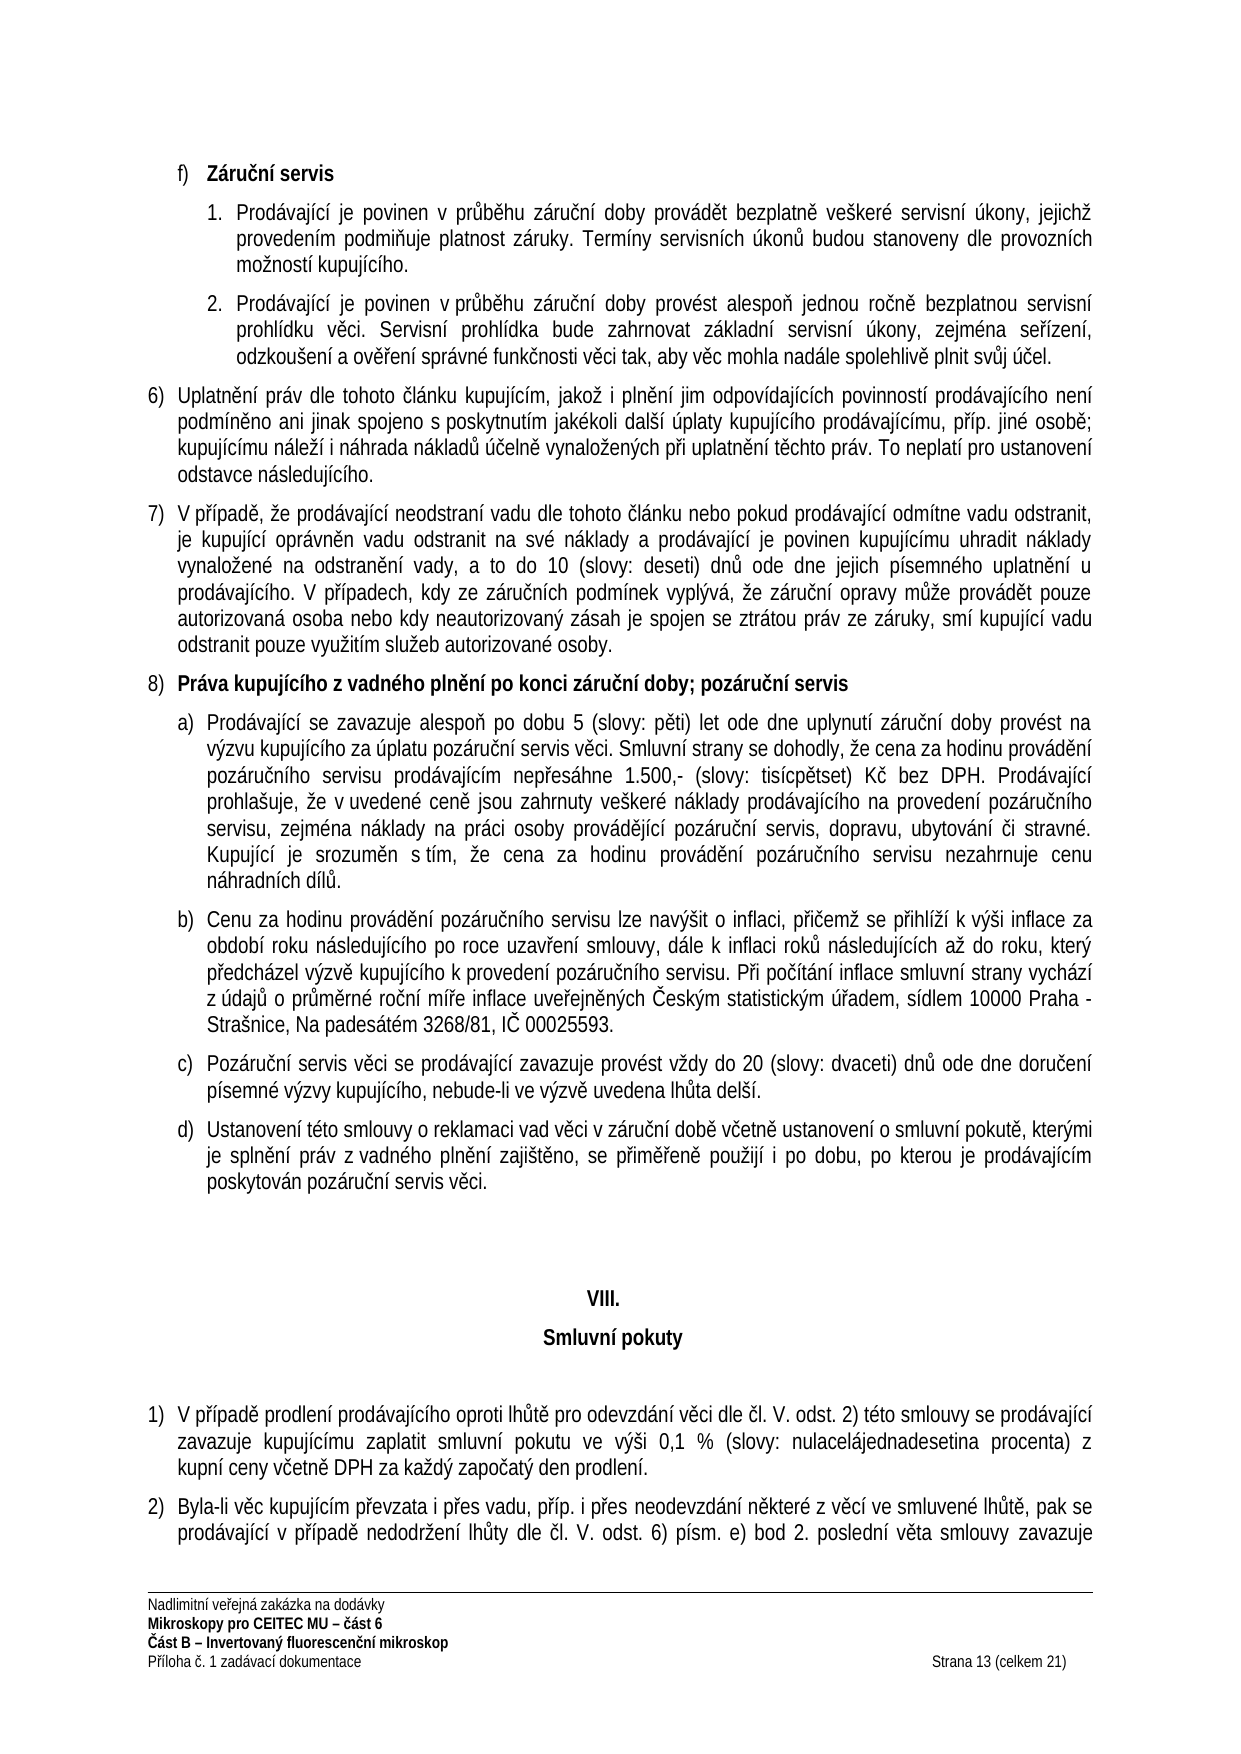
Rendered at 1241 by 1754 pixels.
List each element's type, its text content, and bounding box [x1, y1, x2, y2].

text Smluvní pokuty [133, 1324, 1093, 1350]
list V případě, že prodávající neodstraní vadu dle tohoto článku nebo pokud prodávající odmítne vadu odstranit, je kupující oprávněn vadu odstranit na své náklady a prodávající je povinen kupujícímu uhradit náklady vynaložené na odstranění vady, a to do 10 (slovy: deseti) dnů ode dne jejich písemného uplatnění u prodávajícího. V případech, kdy ze záručních podmínek vyplývá, že záruční opravy může provádět pouze autorizovaná osoba nebo kdy neautorizovaný zásah je spojen se ztrátou práv ze záruky, smí kupující vadu odstranit pouze využitím služeb autorizované osoby. [148, 499, 1093, 658]
list Cenu za hodinu provádění pozáručního servisu lze navýšit o inflaci, přičemž se přihlíží k výši inflace za období roku následujícího po roce uzavření smlouvy, dále k inflaci roků následujících až do roku, který předcházel výzvě kupujícího k provedení pozáručního servisu. Při počítání inflace smluvní strany vychází z údajů o průměrné roční míře inflace uveřejněných Českým statistickým úřadem, sídlem 10000 Praha - Strašnice, Na padesátém 3268/81, IČ 00025593. [177, 906, 1093, 1038]
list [148, 1493, 1093, 1546]
list Prodávající je povinen v průběhu záruční doby provést alespoň jednou ročně bezplatnou servisní prohlídku věci. Servisní prohlídka bude zahrnovat základní servisní úkony, zejména seřízení, odzkoušení a ověření správné funkčnosti věci tak, aby věc mohla nadále spolehlivě plnit svůj účel. [207, 290, 1093, 369]
list Práva kupujícího z vadného plnění po konci záruční doby; pozáruční servis [148, 670, 1093, 697]
list Záruční servis [177, 160, 1093, 186]
list V případě prodlení prodávajícího oproti lhůtě pro odevzdání věci dle čl. V. odst. 2) této smlouvy se prodávající zavazuje kupujícímu zaplatit smluvní pokutu ve výši 0,1 % (slovy: nulacelájednadesetina procenta) z kupní ceny včetně DPH za každý započatý den prodlení. [148, 1401, 1093, 1480]
list Uplatnění práv dle tohoto článku kupujícím, jakož i plnění jim odpovídajících povinností prodávajícího není podmíněno ani jinak spojeno s poskytnutím jakékoli další úplaty kupujícího prodávajícímu, příp. jiné osobě; kupujícímu náleží i náhrada nákladů účelně vynaložených při uplatnění těchto práv. To neplatí pro ustanovení odstavce následujícího. [148, 382, 1093, 487]
list Ustanovení této smlouvy o reklamaci vad věci v záruční době včetně ustanovení o smluvní pokutě, kterými je splnění práv z vadného plnění zajištěno, se přiměřeně použijí i po dobu, po kterou je prodávajícím poskytován pozáruční servis věci. [177, 1116, 1093, 1194]
list Prodávající se zavazuje alespoň po dobu 5 (slovy: pěti) let ode dne uplynutí záruční doby provést na výzvu kupujícího za úplatu pozáruční servis věci. Smluvní strany se dohodly, že cena za hodinu provádění pozáručního servisu prodávajícím nepřesáhne 1.500,- (slovy: tisícpětset) Kč bez DPH. Prodávající prohlašuje, že v uvedené ceně jsou zahrnuty veškeré náklady prodávajícího na provedení pozáručního servisu, zejména náklady na práci osoby provádějící pozáruční servis, dopravu, ubytování či stravné. Kupující je srozuměn s tím, že cena za hodinu provádění pozáručního servisu nezahrnuje cenu náhradních dílů. [177, 709, 1093, 893]
list Pozáruční servis věci se prodávající zavazuje provést vždy do 20 (slovy: dvaceti) dnů ode dne doručení písemné výzvy kupujícího, nebude-li ve výzvě uvedena lhůta delší. [177, 1050, 1093, 1103]
list Prodávající je povinen v průběhu záruční doby provádět bezplatně veškeré servisní úkony, jejichž provedením podmiňuje platnost záruky. Termíny servisních úkonů budou stanoveny dle provozních možností kupujícího. [207, 198, 1093, 278]
